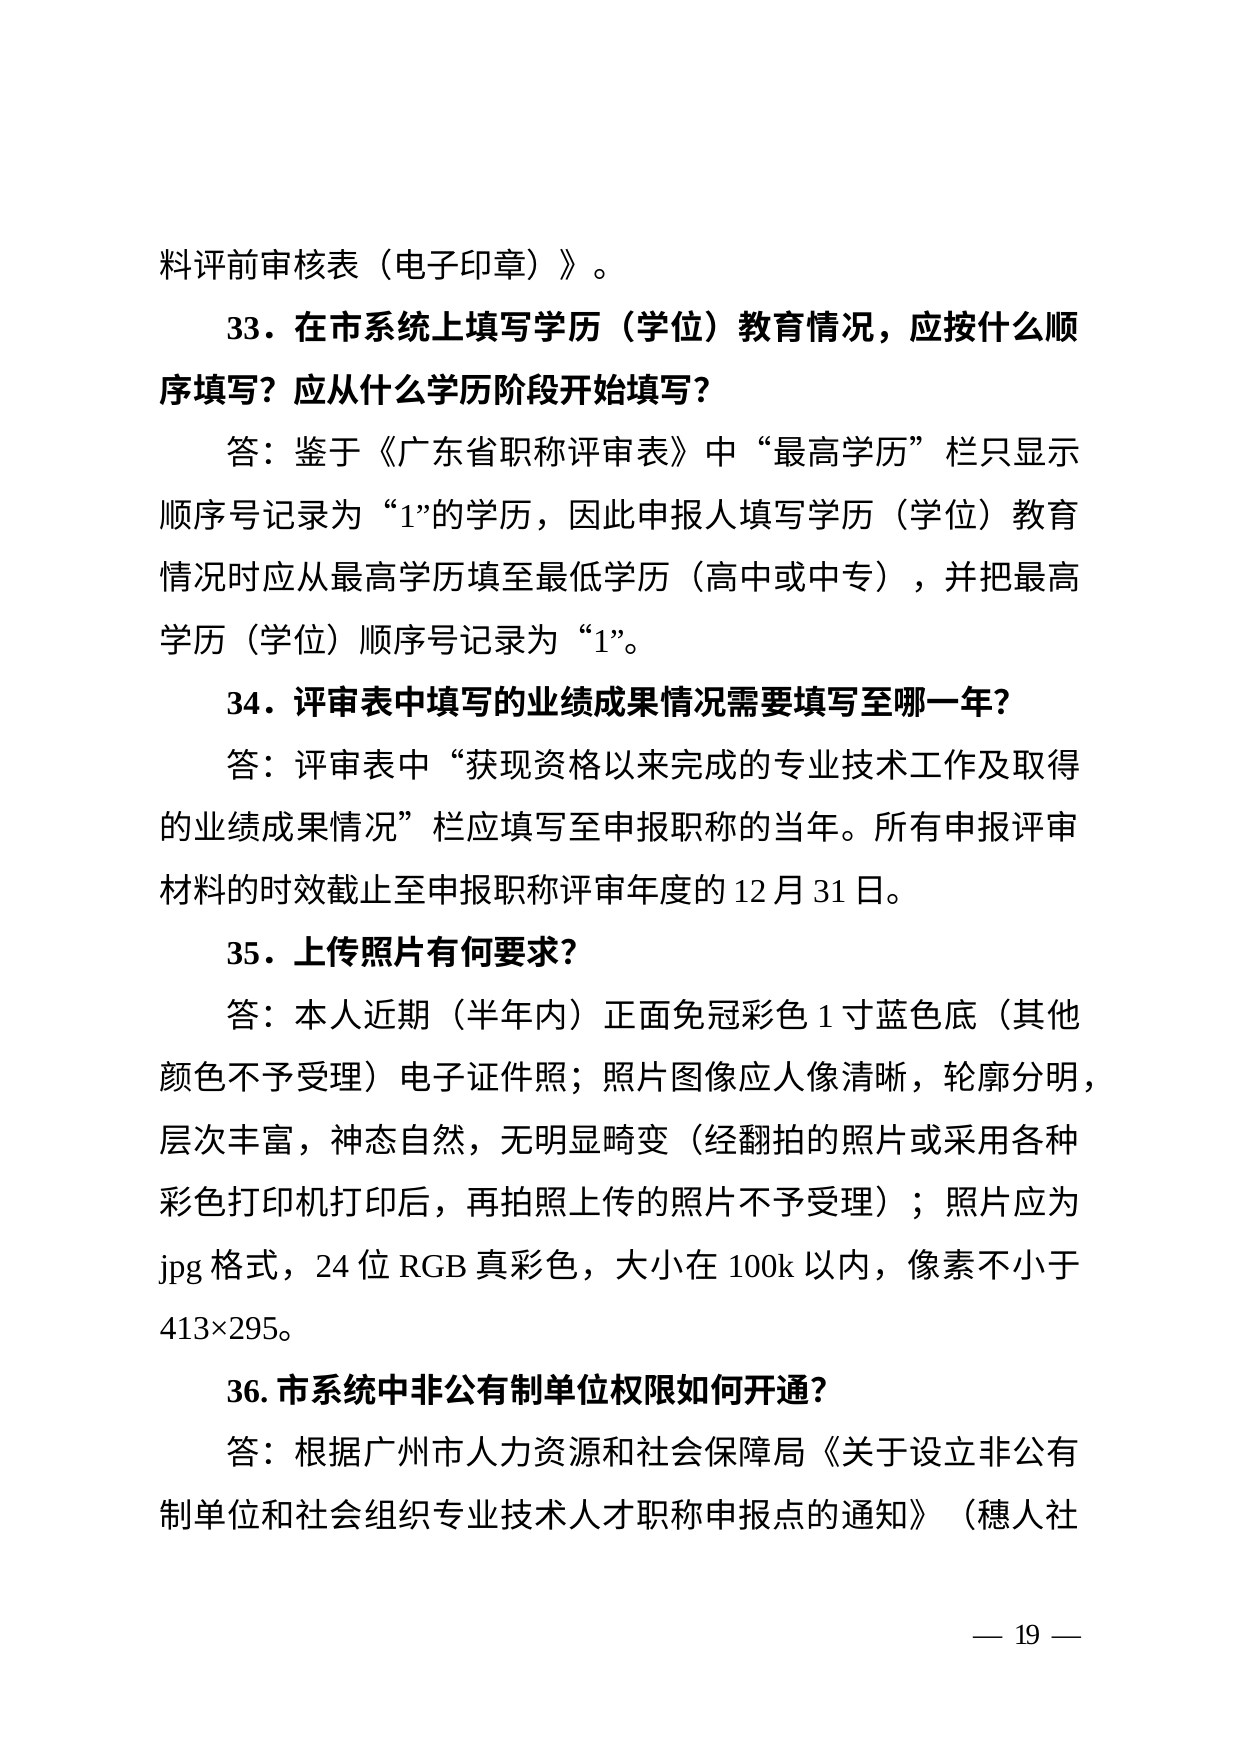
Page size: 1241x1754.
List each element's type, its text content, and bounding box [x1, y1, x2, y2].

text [159, 1414, 1081, 1539]
text 33．在市系统上填写学历（学位）教育情况，应按什么顺序填写？应从什么学历阶段开始填写？ [159, 289, 1081, 414]
text 答：评审表中“获现资格以来完成的专业技术工作及取得的业绩成果情况”栏应填写至申报职称的当年。所有申报评审材料的时效截止至申报职称评审年度的12月31日。 [159, 727, 1081, 914]
text 35．上传照片有何要求？ [159, 914, 1081, 977]
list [159, 227, 1081, 289]
text 34．评审表中填写的业绩成果情况需要填写至哪一年？ [159, 664, 1081, 727]
list 答：鉴于《广东省职称评审表》中“最高学历”栏只显示顺序号记录为“1”的学历，因此申报人填写学历（学位）教育情况时应从最高学历填至最低学历（高中或中专），并把最高学历（学位）顺序号记录为“1”。 [159, 414, 1081, 664]
text 36. 市系统中非公有制单位权限如何开通？ [159, 1352, 1081, 1414]
text 答：本人近期（半年内）正面免冠彩色1寸蓝色底（其他颜色不予受理）电子证件照；照片图像应人像清晰，轮廓分明，层次丰富，神态自然，无明显畸变（经翻拍的照片或采用各种彩色打印机打印后，再拍照上传的照片不予受理）；照片应为jpg格式，24位RGB真彩色，大小在100k以内，像素不小于413×295。 [159, 977, 1081, 1352]
